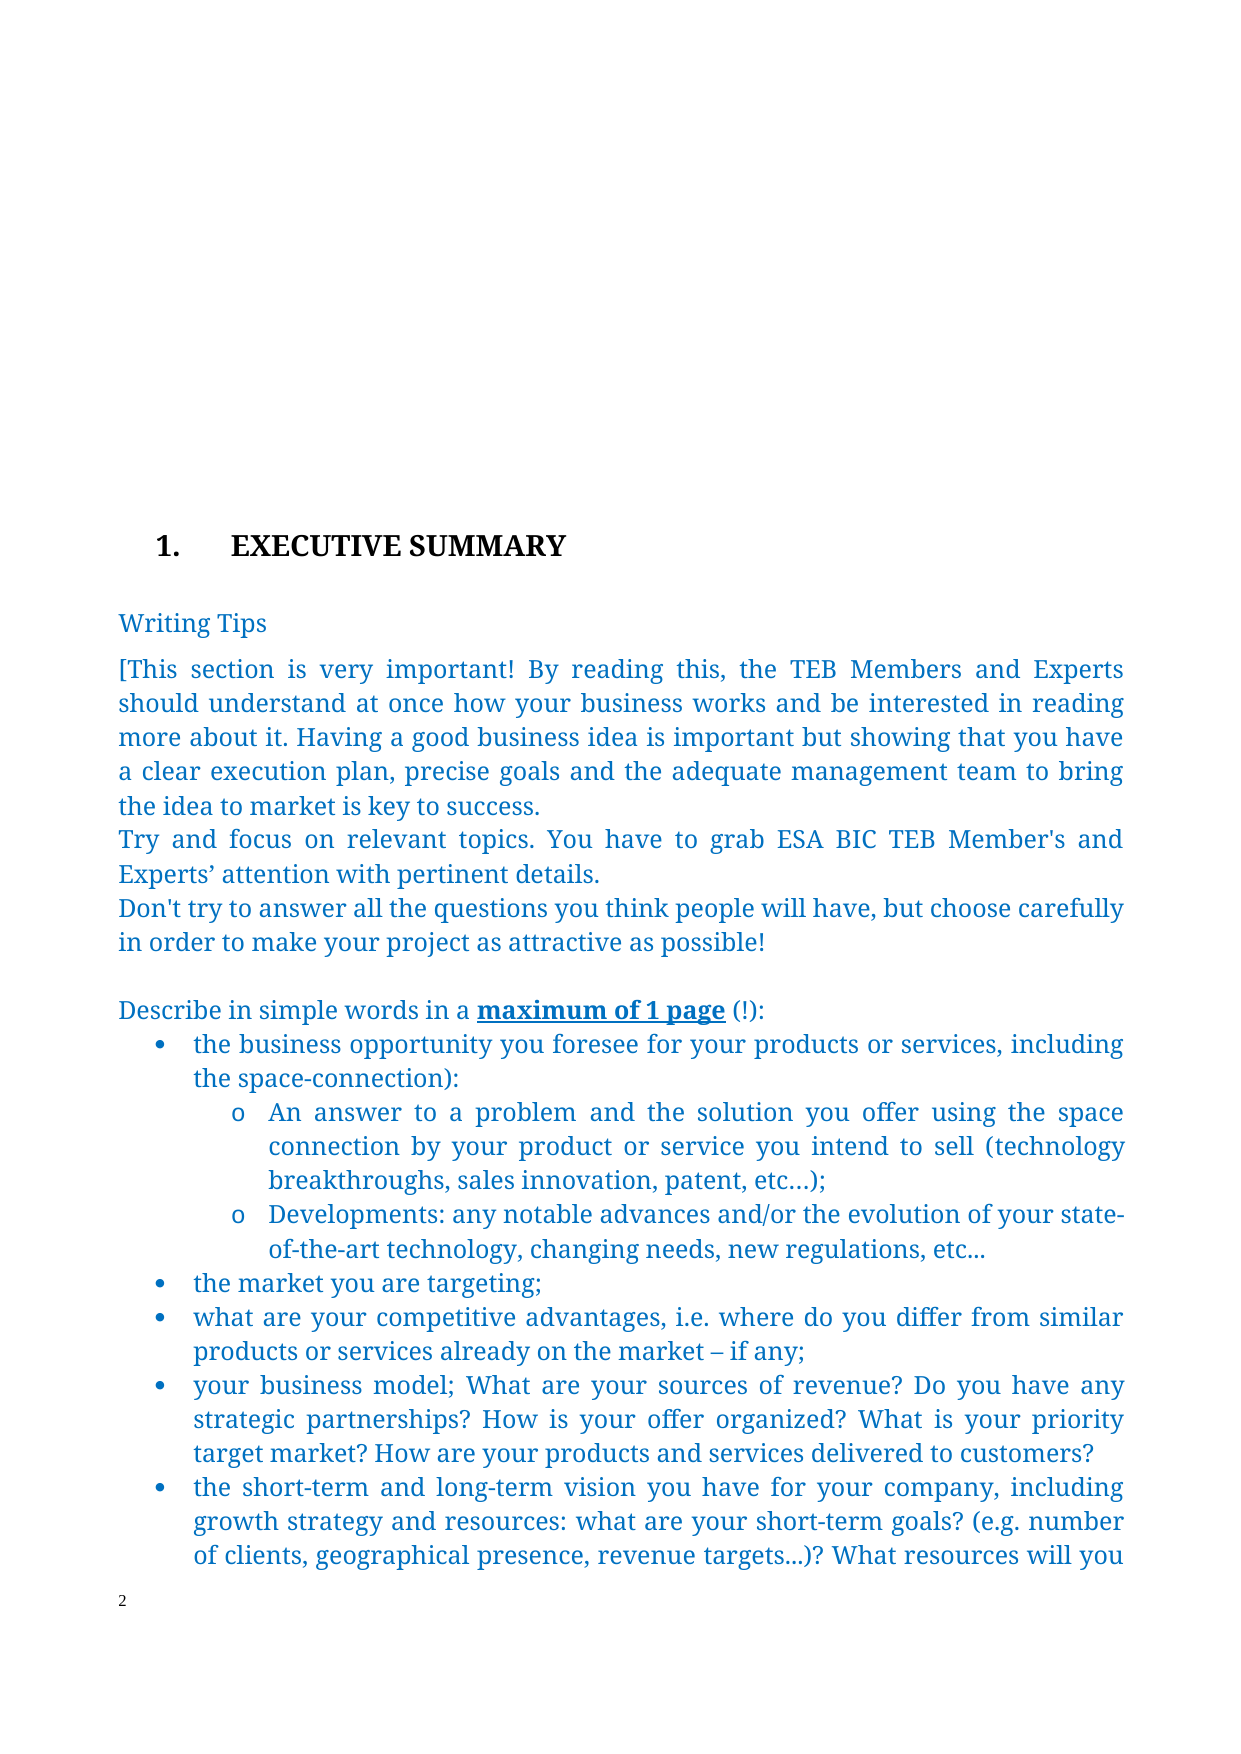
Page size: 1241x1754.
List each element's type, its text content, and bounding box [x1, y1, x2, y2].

text [This section is very important! By reading this, the TEB Members and Experts should understand at once how your business works and be interested in reading more about it. Having a good business idea is important but showing that you have a clear execution plan, precise goals and the adequate management team to bring the idea to market is key to success. [118, 652, 1125, 822]
text Don't try to answer all the questions you think people will have, but choose carefully in order to make your project as attractive as possible! [118, 890, 1125, 958]
list your business model; What are your sources of revenue? Do you have any strategic partnerships? How is your offer organized? What is your priority target market? How are your products and services delivered to customers? [156, 1368, 1125, 1470]
subtitle EXECUTIVE SUMMARY [156, 525, 1125, 565]
list Developments: any notable advances and/or the evolution of your state-of-the-art technology, changing needs, new regulations, etc... [231, 1197, 1125, 1265]
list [156, 1470, 1125, 1572]
list what are your competitive advantages, i.e. where do you differ from similar products or services already on the market – if any; [156, 1299, 1125, 1368]
list the business opportunity you foresee for your products or services, including the space-connection): [156, 1027, 1125, 1095]
text Describe in simple words in a maximum of 1 page (!): [118, 992, 1125, 1027]
list An answer to a problem and the solution you offer using the space connection by your product or service you intend to sell (technology breakthroughs, sales innovation, patent, etc…); [231, 1095, 1125, 1197]
text Writing Tips [118, 605, 1125, 639]
list the market you are targeting; [156, 1265, 1125, 1299]
text Try and focus on relevant topics. You have to grab ESA BIC TEB Member's and Experts’ attention with pertinent details. [118, 822, 1125, 890]
